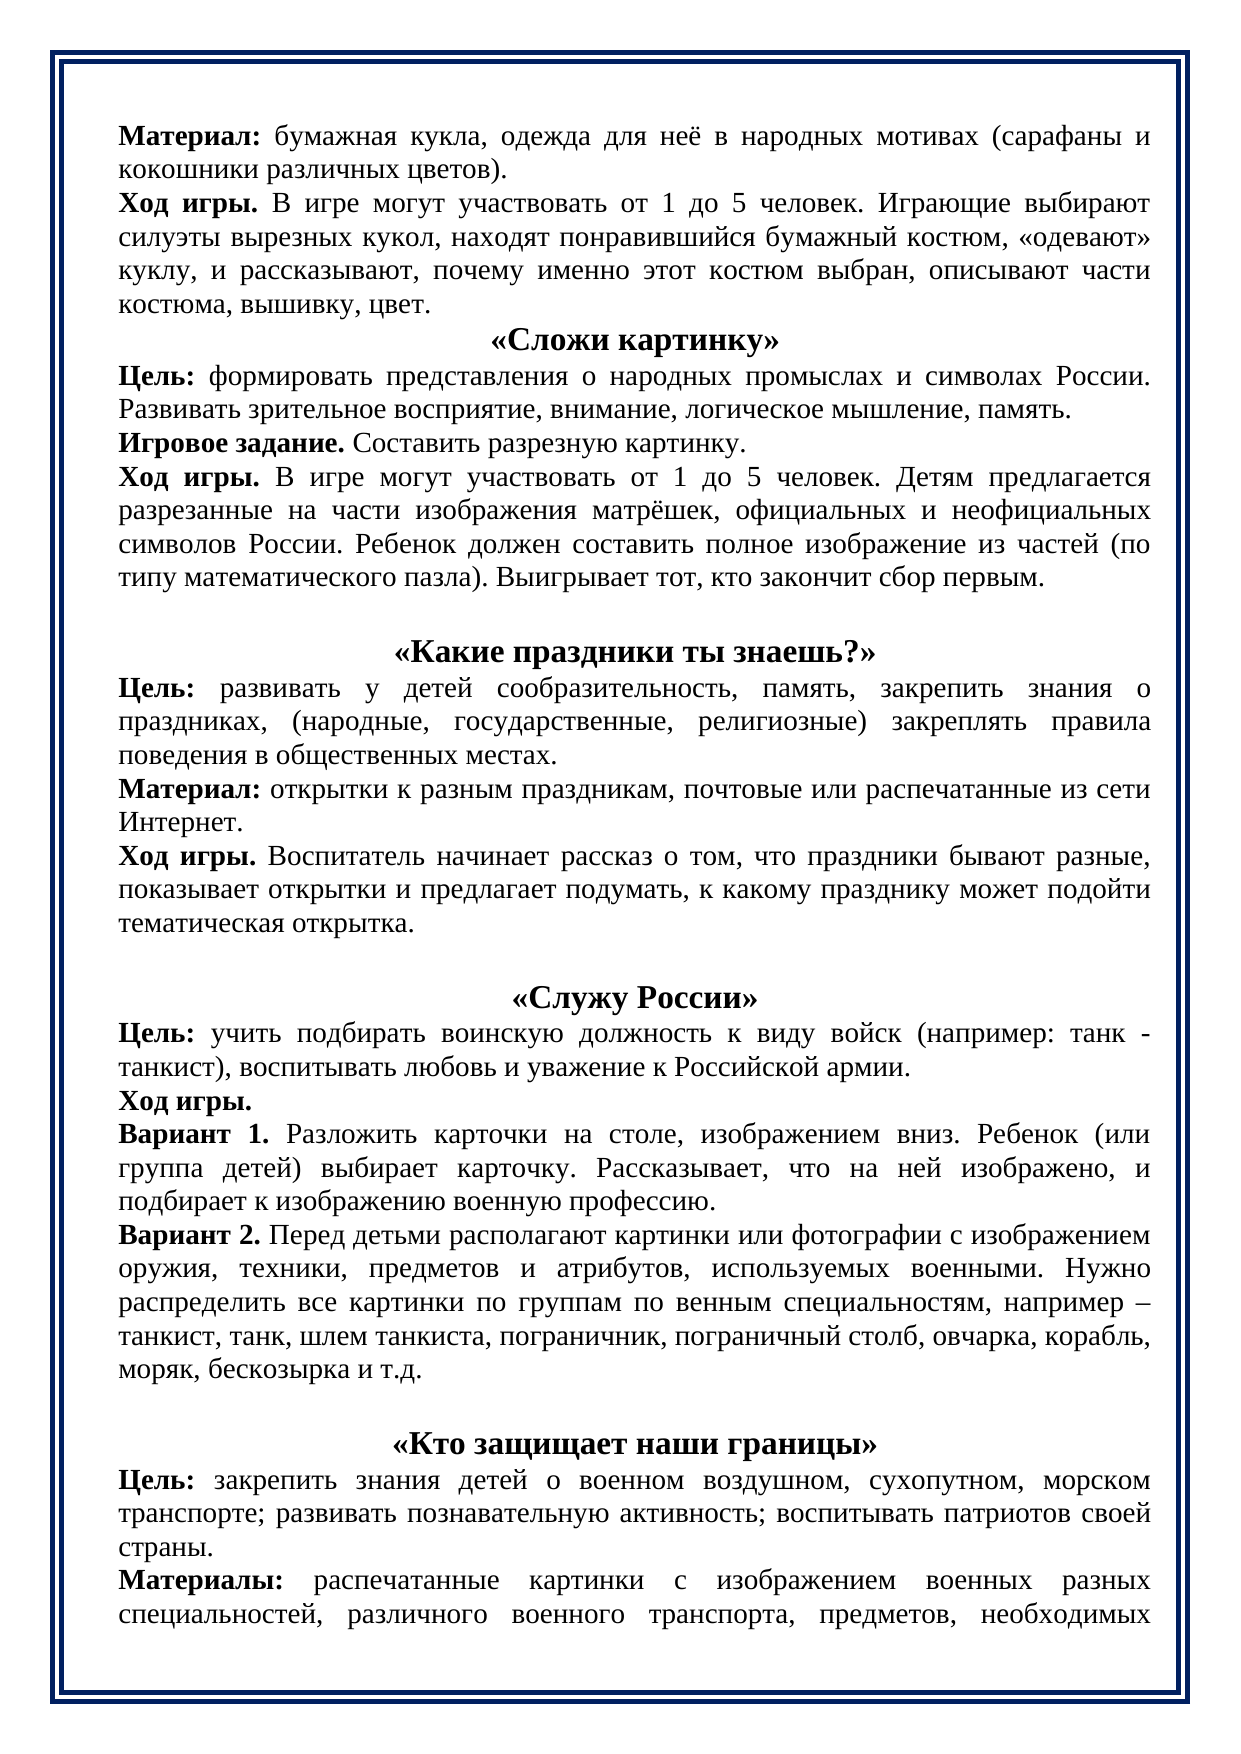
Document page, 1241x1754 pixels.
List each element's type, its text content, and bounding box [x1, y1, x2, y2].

text Материал: открытки к разным праздникам, почтовые или распечатанные из сети Интернет. [118, 771, 1152, 838]
text Цель: закрепить знания детей о военном воздушном, сухопутном, морском транспорте; развивать познавательную активность; воспитывать патриотов своей страны. [118, 1462, 1152, 1562]
text Вариант 1. Разложить карточки на столе, изображением вниз. Ребенок (или группа детей) выбирает карточку. Рассказывает, что на ней изображено, и подбирает к изображению военную профессию. [118, 1116, 1152, 1217]
text Ход игры. Воспитатель начинает рассказ о том, что праздники бывают разные, показывает открытки и предлагает подумать, к какому празднику может подойти тематическая открытка. [118, 838, 1152, 938]
text Материал: бумажная кукла, одежда для неё в народных мотивах (сарафаны и кокошники различных цветов). [118, 118, 1152, 185]
text Цель: развивать у детей сообразительность, память, закрепить знания о праздниках, (народные, государственные, религиозные) закреплять правила поведения в общественных местах. [118, 670, 1152, 771]
text Цель: учить подбирать воинскую должность к виду войск (например: танк - танкист), воспитывать любовь и уважение к Российской армии. [118, 1016, 1152, 1083]
text «Какие праздники ты знаешь?» [118, 632, 1152, 670]
text «Служу России» [118, 977, 1152, 1015]
text «Кто защищает наши границы» [118, 1423, 1152, 1462]
text «Сложи картинку» [118, 319, 1152, 358]
text Вариант 2. Перед детьми располагают картинки или фотографии с изображением оружия, техники, предметов и атрибутов, используемых военными. Нужно распределить все картинки по группам по венным специальностям, например – танкист, танк, шлем танкиста, пограничник, пограничный столб, овчарка, корабль, моряк, бескозырка и т.д. [118, 1217, 1152, 1385]
text Игровое задание. Составить разрезную картинку. [118, 425, 1152, 459]
text Цель: формировать представления о народных промыслах и символах России. Развивать зрительное восприятие, внимание, логическое мышление, память. [118, 358, 1152, 425]
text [118, 1562, 1152, 1629]
text Ход игры. В игре могут участвовать от 1 до 5 человек. Детям предлагается разрезанные на части изображения матрёшек, официальных и неофициальных символов России. Ребенок должен составить полное изображение из частей (по типу математического пазла). Выигрывает тот, кто закончит сбор первым. [118, 459, 1152, 593]
text Ход игры. [118, 1083, 1152, 1116]
text Ход игры. В игре могут участвовать от 1 до 5 человек. Играющие выбирают силуэты вырезных кукол, находят понравившийся бумажный костюм, «одевают» куклу, и рассказывают, почему именно этот костюм выбран, описывают части костюма, вышивку, цвет. [118, 185, 1152, 319]
